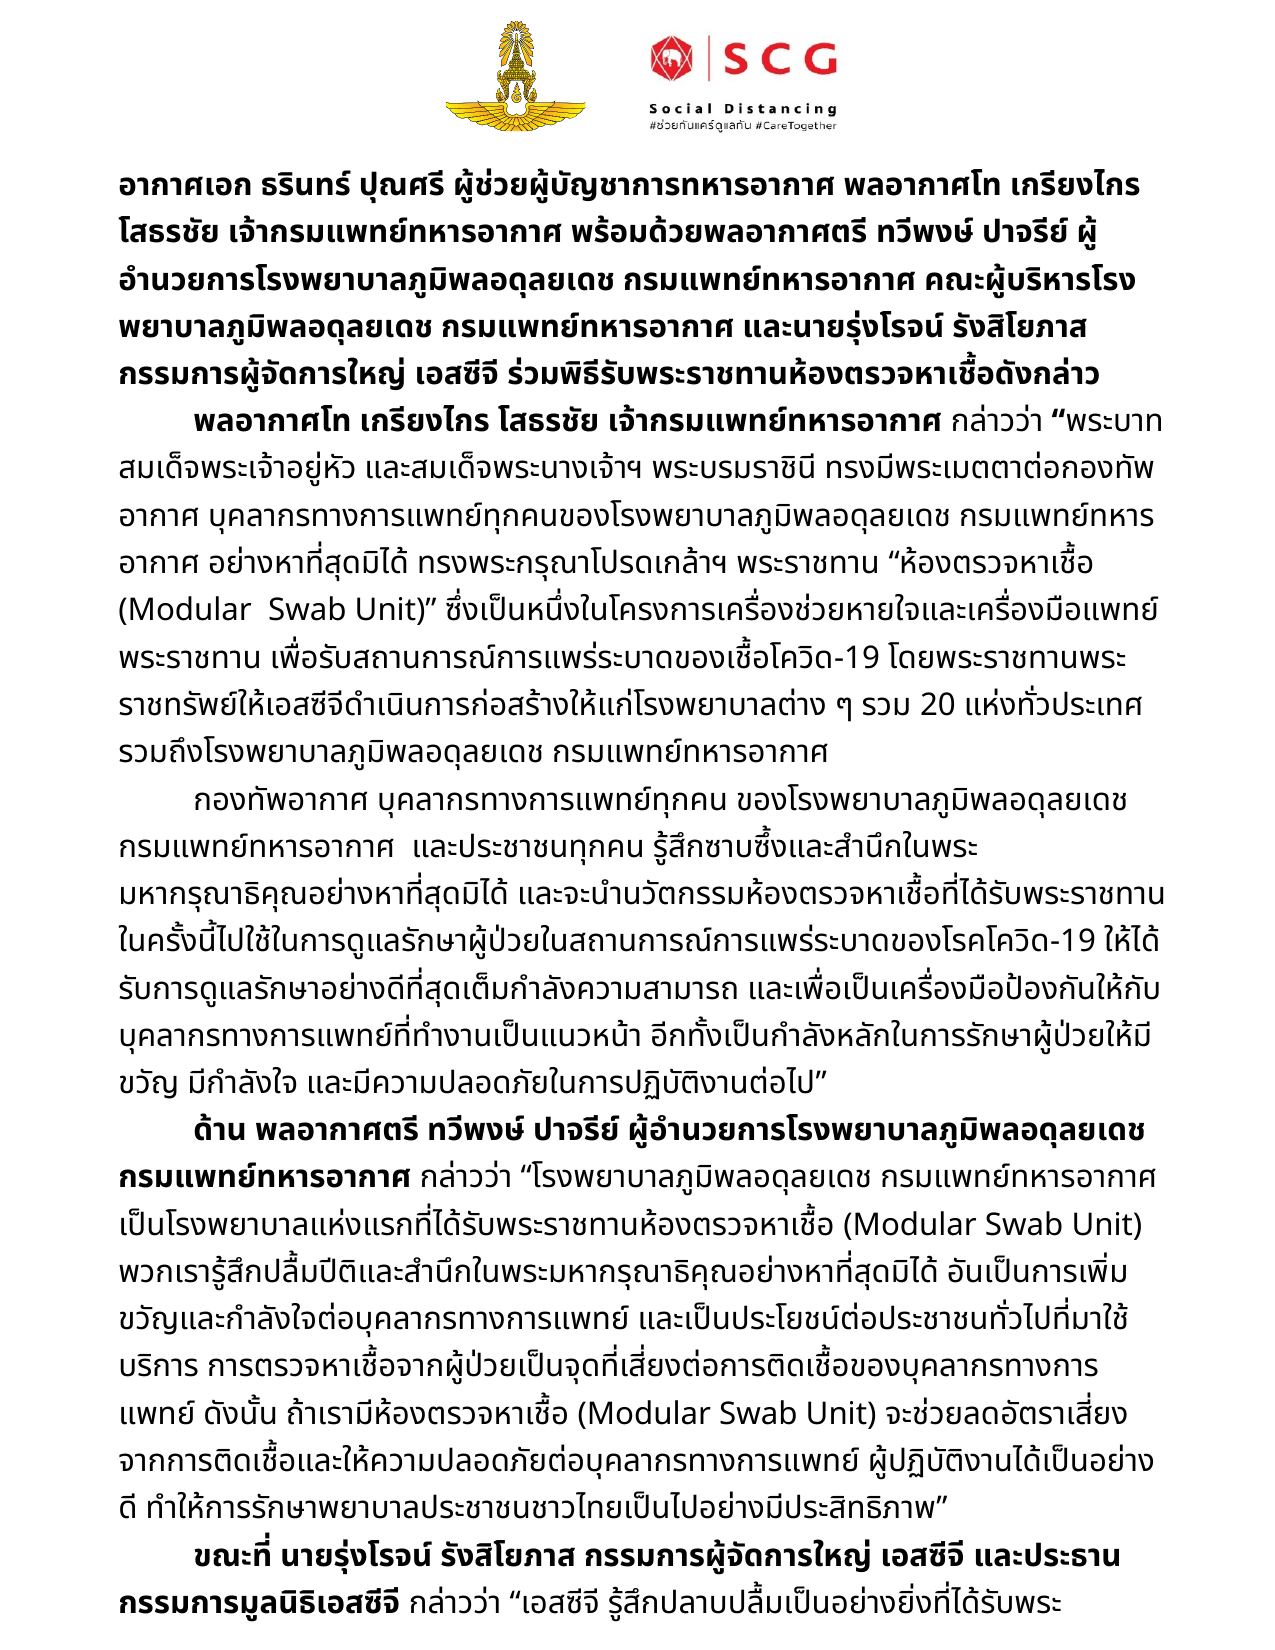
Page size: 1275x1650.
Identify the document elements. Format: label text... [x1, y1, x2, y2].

picture [630, 27, 859, 141]
picture [444, 20, 586, 130]
text พลอากาศโท เกรียงไกร โสธรชัย เจ้ากรมแพทย์ทหารอากาศ กล่าวว่า “พระบาทสมเด็จพระเจ้าอยู่หัว และสมเด็จพระนางเจ้าฯ พระบรมราชินี ทรงมีพระเมตตาต่อกองทัพอากาศ บุคลากรทางการแพทย์ทุกคนของโรงพยาบาลภูมิพลอดุลยเดช กรมแพทย์ทหารอากาศ อย่างหาที่สุดมิได้ ทรงพระกรุณาโปรดเกล้าฯ พระราชทาน “ห้องตรวจหาเชื้อ (Modular Swab Unit)” ซึ่งเป็นหนึ่งในโครงการเครื่องช่วยหายใจและเครื่องมือแพทย์พระราชทาน เพื่อรับสถานการณ์การแพร่ระบาดของเชื้อโควิด-19 โดยพระราชทานพระราชทรัพย์ให้เอสซีจีดำเนินการก่อสร้างให้แก่โรงพยาบาลต่าง ๆ รวม 20 แห่งทั่วประเทศ รวมถึงโรงพยาบาลภูมิพลอดุลยเดช กรมแพทย์ทหารอากาศ [118, 398, 1167, 777]
text กองทัพอากาศ บุคลากรทางการแพทย์ทุกคน ของโรงพยาบาลภูมิพลอดุลยเดช กรมแพทย์ทหารอากาศ และประชาชนทุกคน รู้สึกซาบซึ้งและสำนึกในพระมหากรุณาธิคุณอย่างหาที่สุดมิได้ และจะนำนวัตกรรมห้องตรวจหาเชื้อที่ได้รับพระราชทานในครั้งนี้ไปใช้ในการดูแลรักษาผู้ป่วยในสถานการณ์การแพร่ระบาดของโรคโควิด-19 ให้ได้รับการดูแลรักษาอย่างดีที่สุดเต็มกำลังความสามารถ และเพื่อเป็นเครื่องมือป้องกันให้กับบุคลากรทางการแพทย์ที่ทำงานเป็นแนวหน้า อีกทั้งเป็นกำลังหลักในการรักษาผู้ป่วยให้มีขวัญ มีกำลังใจ และมีความปลอดภัยในการปฏิบัติงานต่อไป” [118, 777, 1167, 1107]
text ด้าน พลอากาศตรี ทวีพงษ์ ปาจรีย์ ผู้อำนวยการโรงพยาบาลภูมิพลอดุลยเดช กรมแพทย์ทหารอากาศ กล่าวว่า “โรงพยาบาลภูมิพลอดุลยเดช กรมแพทย์ทหารอากาศ เป็นโรงพยาบาลแห่งแรกที่ได้รับพระราชทานห้องตรวจหาเชื้อ (Modular Swab Unit) พวกเรารู้สึกปลื้มปีติและสำนึกในพระมหากรุณาธิคุณอย่างหาที่สุดมิได้ อันเป็นการเพิ่มขวัญและกำลังใจต่อบุคลากรทางการแพทย์ และเป็นประโยชน์ต่อประชาชนทั่วไปที่มาใช้บริการ การตรวจหาเชื้อจากผู้ป่วยเป็นจุดที่เสี่ยงต่อการติดเชื้อของบุคลากรทางการแพทย์ ดังนั้น ถ้าเรามีห้องตรวจหาเชื้อ (Modular Swab Unit) จะช่วยลดอัตราเสี่ยงจากการติดเชื้อและให้ความปลอดภัยต่อบุคลากรทางการแพทย์ ผู้ปฏิบัติงานได้เป็นอย่างดี ทำให้การรักษาพยาบาลประชาชนชาวไทยเป็นไปอย่างมีประสิทธิภาพ” [118, 1107, 1167, 1533]
